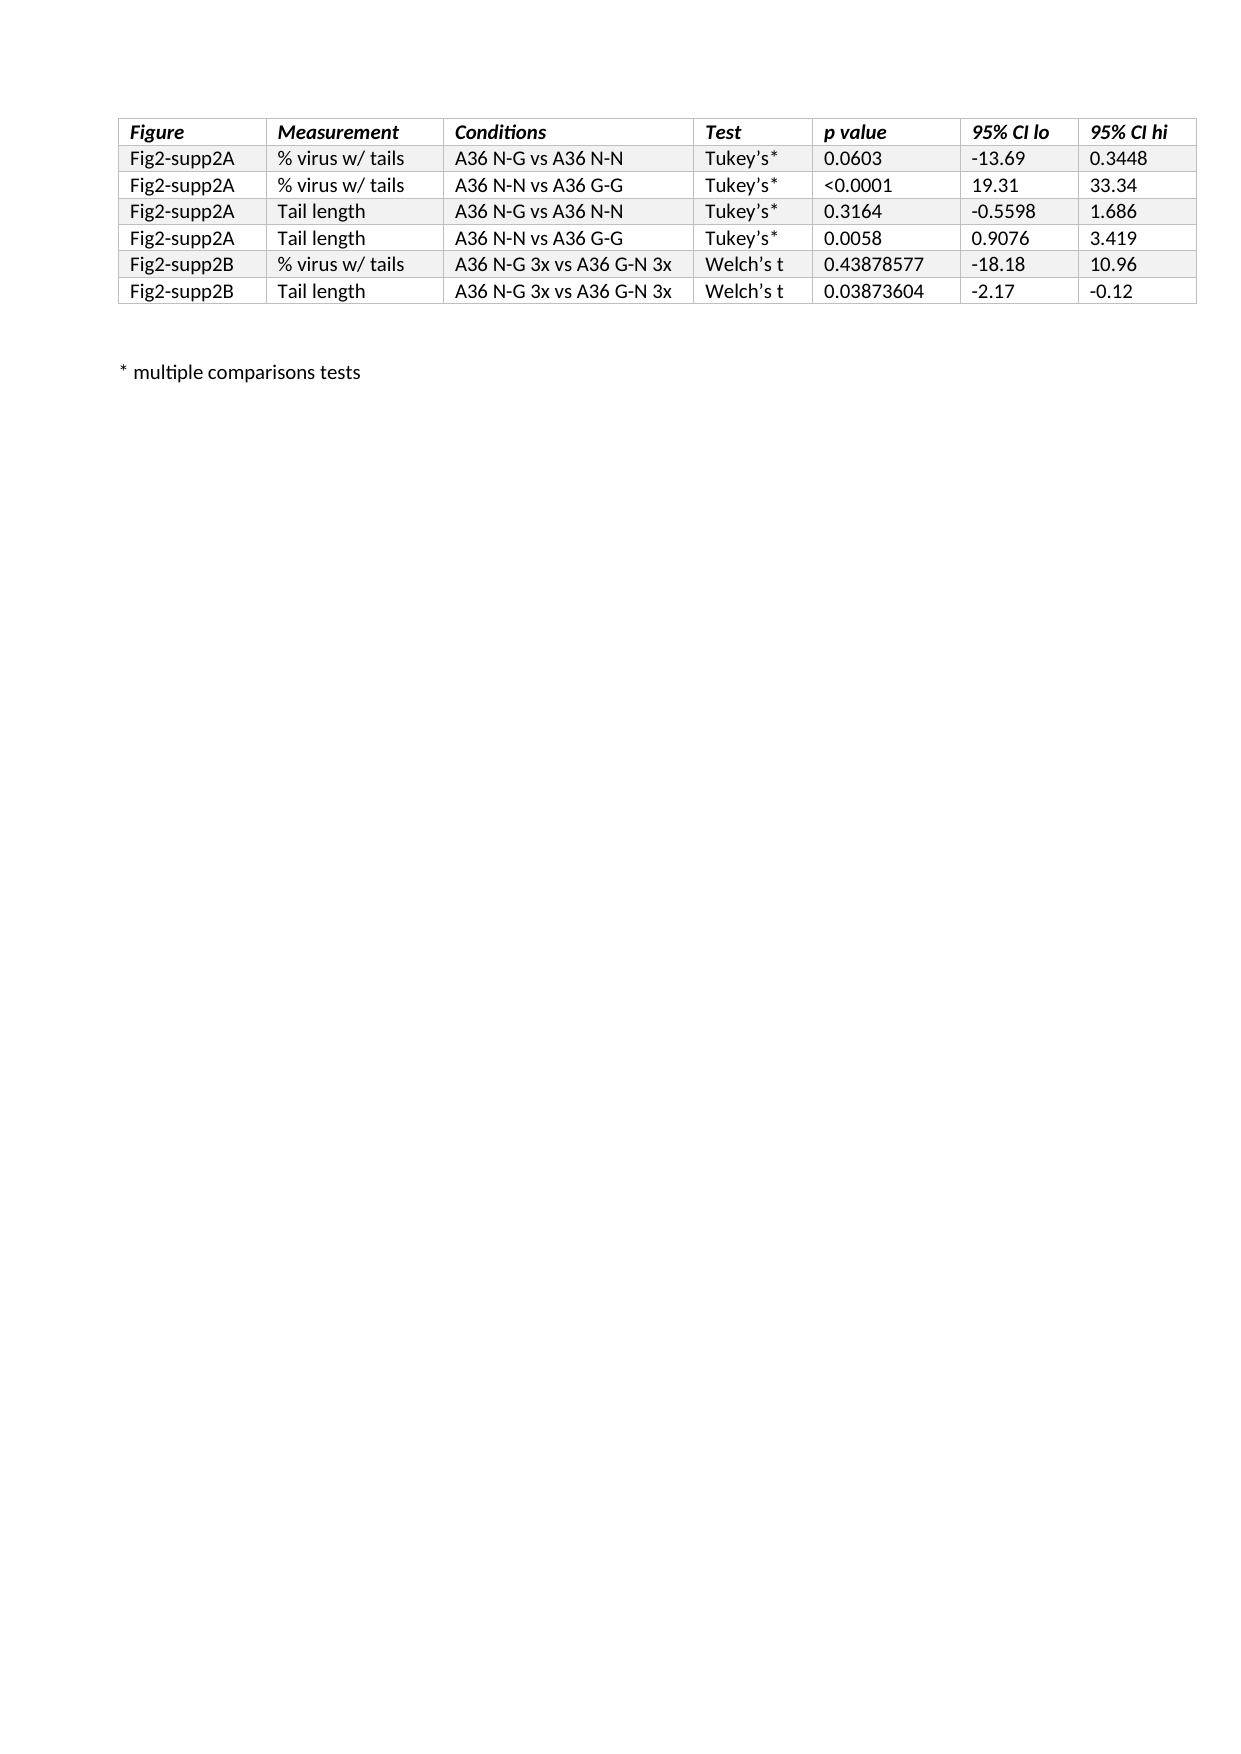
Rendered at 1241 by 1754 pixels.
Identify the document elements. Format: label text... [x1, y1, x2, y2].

table_cell Fig2-supp2B [119, 251, 266, 277]
table_cell A36 N-G vs A36 N-N [444, 199, 693, 224]
table_cell -13.69 [961, 146, 1078, 171]
table_cell Tukey’s* [694, 146, 812, 171]
table_cell Tukey’s* [694, 172, 812, 197]
table_cell Tail length [267, 278, 443, 303]
table_cell Fig2-supp2A [119, 172, 266, 197]
table_cell -2.17 [961, 278, 1078, 303]
table_cell 1.686 [1079, 199, 1196, 224]
table_cell Tukey’s* [694, 199, 812, 224]
table_cell -0.5598 [961, 199, 1078, 224]
table_cell % virus w/ tails [267, 172, 443, 197]
table_cell Fig2-supp2A [119, 225, 266, 250]
table_header Conditions [444, 119, 693, 144]
table_cell 0.3448 [1079, 146, 1196, 171]
table_cell 33.34 [1079, 172, 1196, 197]
table_cell 0.03873604 [813, 278, 960, 303]
table_cell -0.12 [1079, 278, 1196, 303]
table_cell Tukey’s* [694, 225, 812, 250]
table_cell 0.0603 [813, 146, 960, 171]
table_header Measurement [267, 119, 443, 144]
table_cell Fig2-supp2B [119, 278, 266, 303]
text * multiple comparisons tests [118, 359, 1128, 384]
table_cell Tail length [267, 199, 443, 224]
table_cell 10.96 [1079, 251, 1196, 277]
table_cell -18.18 [961, 251, 1078, 277]
table_header Test [694, 119, 812, 144]
table_cell A36 N-N vs A36 G-G [444, 225, 693, 250]
table_header Figure [119, 119, 266, 144]
table_cell A36 N-G 3x vs A36 G-N 3x [444, 251, 693, 277]
table_cell Tail length [267, 225, 443, 250]
table_cell A36 N-G 3x vs A36 G-N 3x [444, 278, 693, 303]
table_header p value [813, 119, 960, 144]
table_cell Welch’s t [694, 278, 812, 303]
table_cell A36 N-N vs A36 G-G [444, 172, 693, 197]
table_cell 0.43878577 [813, 251, 960, 277]
table_cell Fig2-supp2A [119, 199, 266, 224]
table_header 95% CI lo [961, 119, 1078, 144]
table_cell Welch’s t [694, 251, 812, 277]
table_cell 0.0058 [813, 225, 960, 250]
table_cell 3.419 [1079, 225, 1196, 250]
table_cell % virus w/ tails [267, 146, 443, 171]
table_cell Fig2-supp2A [119, 146, 266, 171]
table_cell 0.9076 [961, 225, 1078, 250]
table_cell 19.31 [961, 172, 1078, 197]
table_cell % virus w/ tails [267, 251, 443, 277]
table_header 95% CI hi [1079, 119, 1196, 144]
table_cell <0.0001 [813, 172, 960, 197]
table_cell A36 N-G vs A36 N-N [444, 146, 693, 171]
table_cell 0.3164 [813, 199, 960, 224]
